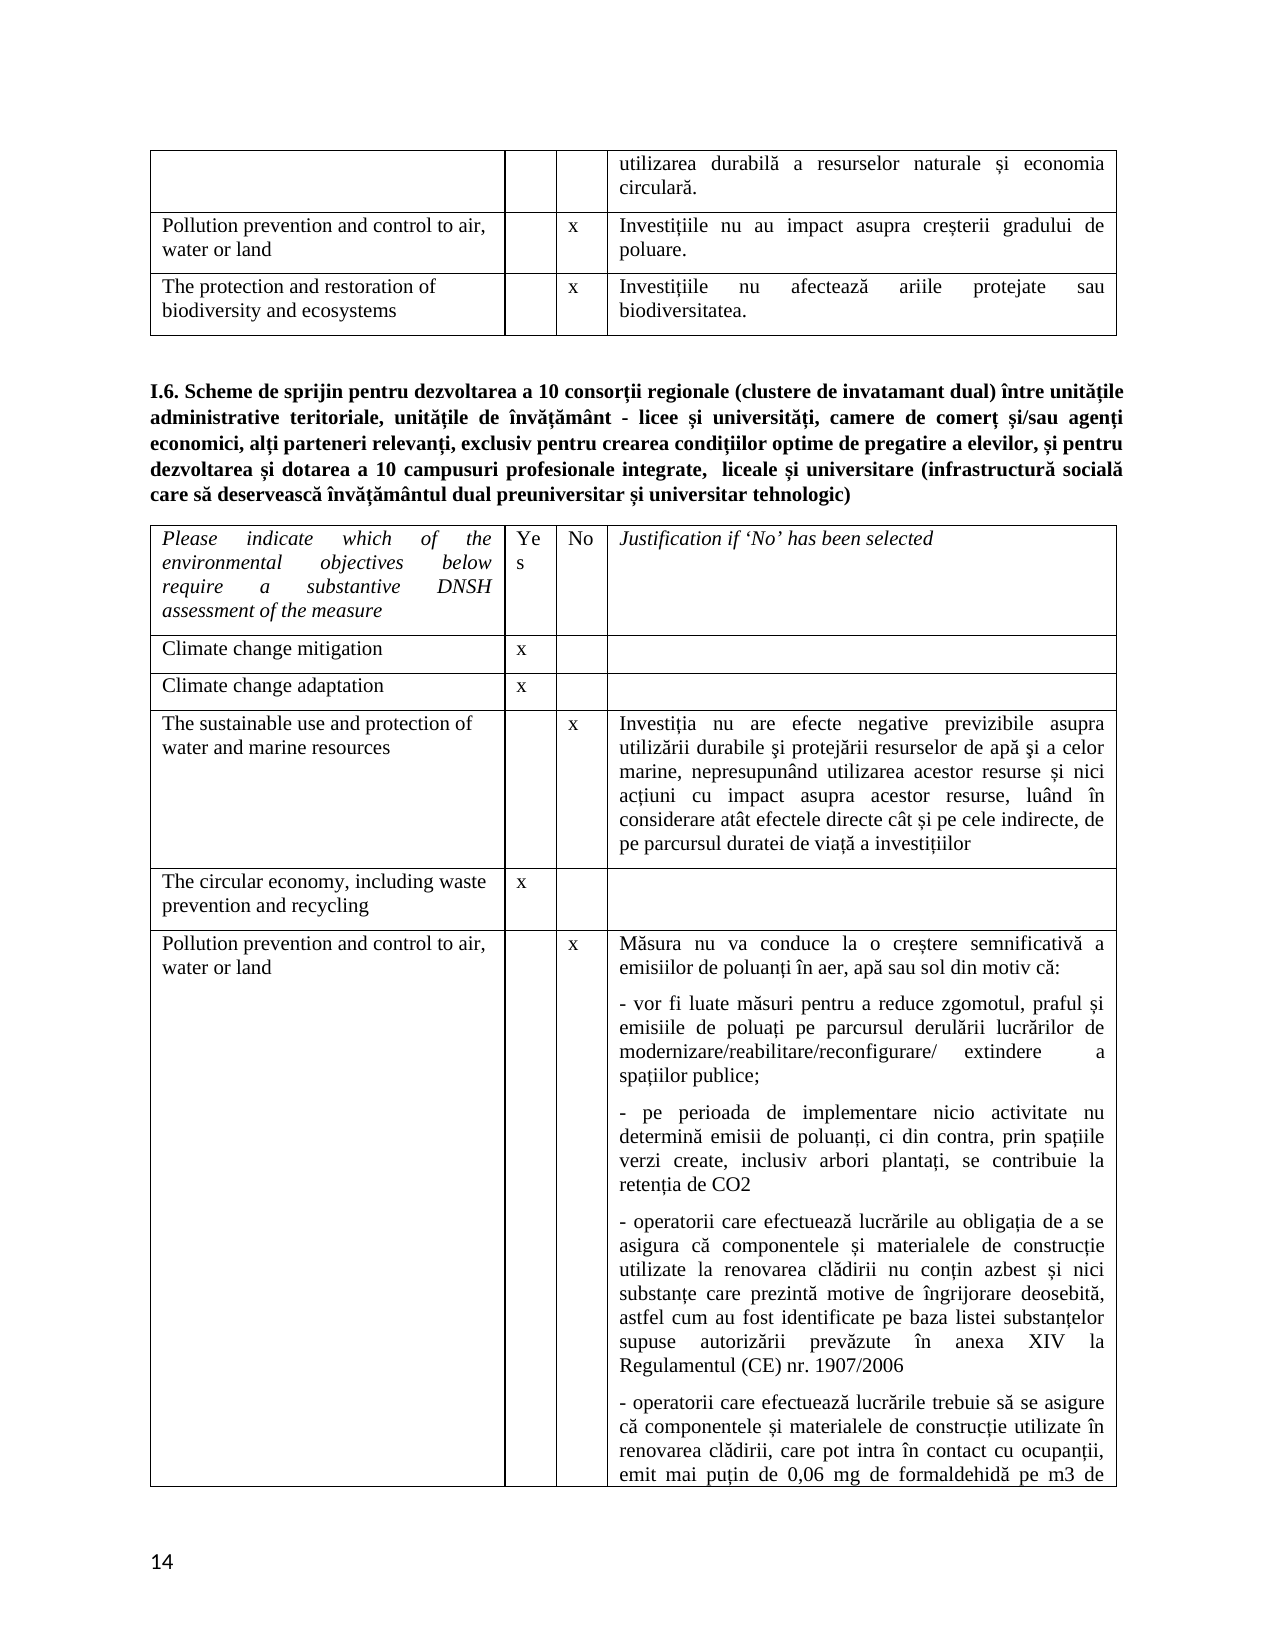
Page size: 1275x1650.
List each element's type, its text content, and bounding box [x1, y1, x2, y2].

table_cell [506, 711, 556, 868]
table_cell [557, 869, 607, 929]
table_cell Climate change adaptation [151, 674, 504, 710]
table_cell x [506, 674, 556, 710]
table_cell The circular economy, including waste prevention and recycling [151, 869, 504, 929]
table_header Yes [506, 526, 556, 635]
table_cell x [557, 213, 607, 273]
table_cell The sustainable use and protection of water and marine resources [151, 711, 504, 868]
table_cell x [506, 869, 556, 929]
table_cell Climate change mitigation [151, 636, 504, 672]
table_cell [608, 636, 1116, 672]
table_cell The protection and restoration of biodiversity and ecosystems [151, 274, 504, 335]
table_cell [151, 151, 504, 212]
table_header No [557, 526, 607, 635]
table_cell Investițiile nu afectează ariile protejate sau biodiversitatea. [608, 274, 1116, 335]
table_cell [557, 636, 607, 672]
table_cell x [557, 931, 607, 1486]
table_cell x [506, 636, 556, 672]
text I.6. Scheme de sprijin pentru dezvoltarea a 10 consorții regionale (clustere de invatamant dual) între unitățile administrative teritoriale, unitățile de învățământ - licee și universități, camere de comerț și/sau agenți economici, alți parteneri relevanți, exclusiv pentru crearea condițiilor optime de pregatire a elevilor, și pentru dezvoltarea și dotarea a 10 campusuri profesionale integrate, liceale și universitare (infrastructură socială care să deservească învățământul dual preuniversitar și universitar tehnologic) [150, 379, 1125, 506]
table_cell Investiția nu are efecte negative previzibile asupra utilizării durabile şi protejării resurselor de apă şi a celor marine, nepresupunând utilizarea acestor resurse și nici acțiuni cu impact asupra acestor resurse, luând în considerare atât efectele directe cât și pe cele indirecte, de pe parcursul duratei de viață a investițiilor [608, 711, 1116, 868]
table_cell [506, 274, 556, 335]
table_header Please indicate which of the environmental objectives below require a substantive DNSH assessment of the measure [151, 526, 504, 635]
table_cell x [557, 151, 607, 212]
table_cell [506, 213, 556, 273]
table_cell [608, 931, 1116, 1486]
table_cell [151, 931, 504, 1486]
table_cell [608, 869, 1116, 929]
table_cell x [557, 274, 607, 335]
table_header Justification if ‘No’ has been selected [608, 526, 1116, 635]
table_cell [506, 151, 556, 212]
table_cell [557, 674, 607, 710]
table_cell Investițiile nu au impact asupra creșterii gradului de poluare. [608, 213, 1116, 273]
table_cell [608, 151, 1116, 212]
table_cell [608, 674, 1116, 710]
table_cell Pollution prevention and control to air, water or land [151, 213, 504, 273]
table_cell x [557, 711, 607, 868]
table_cell [506, 931, 556, 1486]
